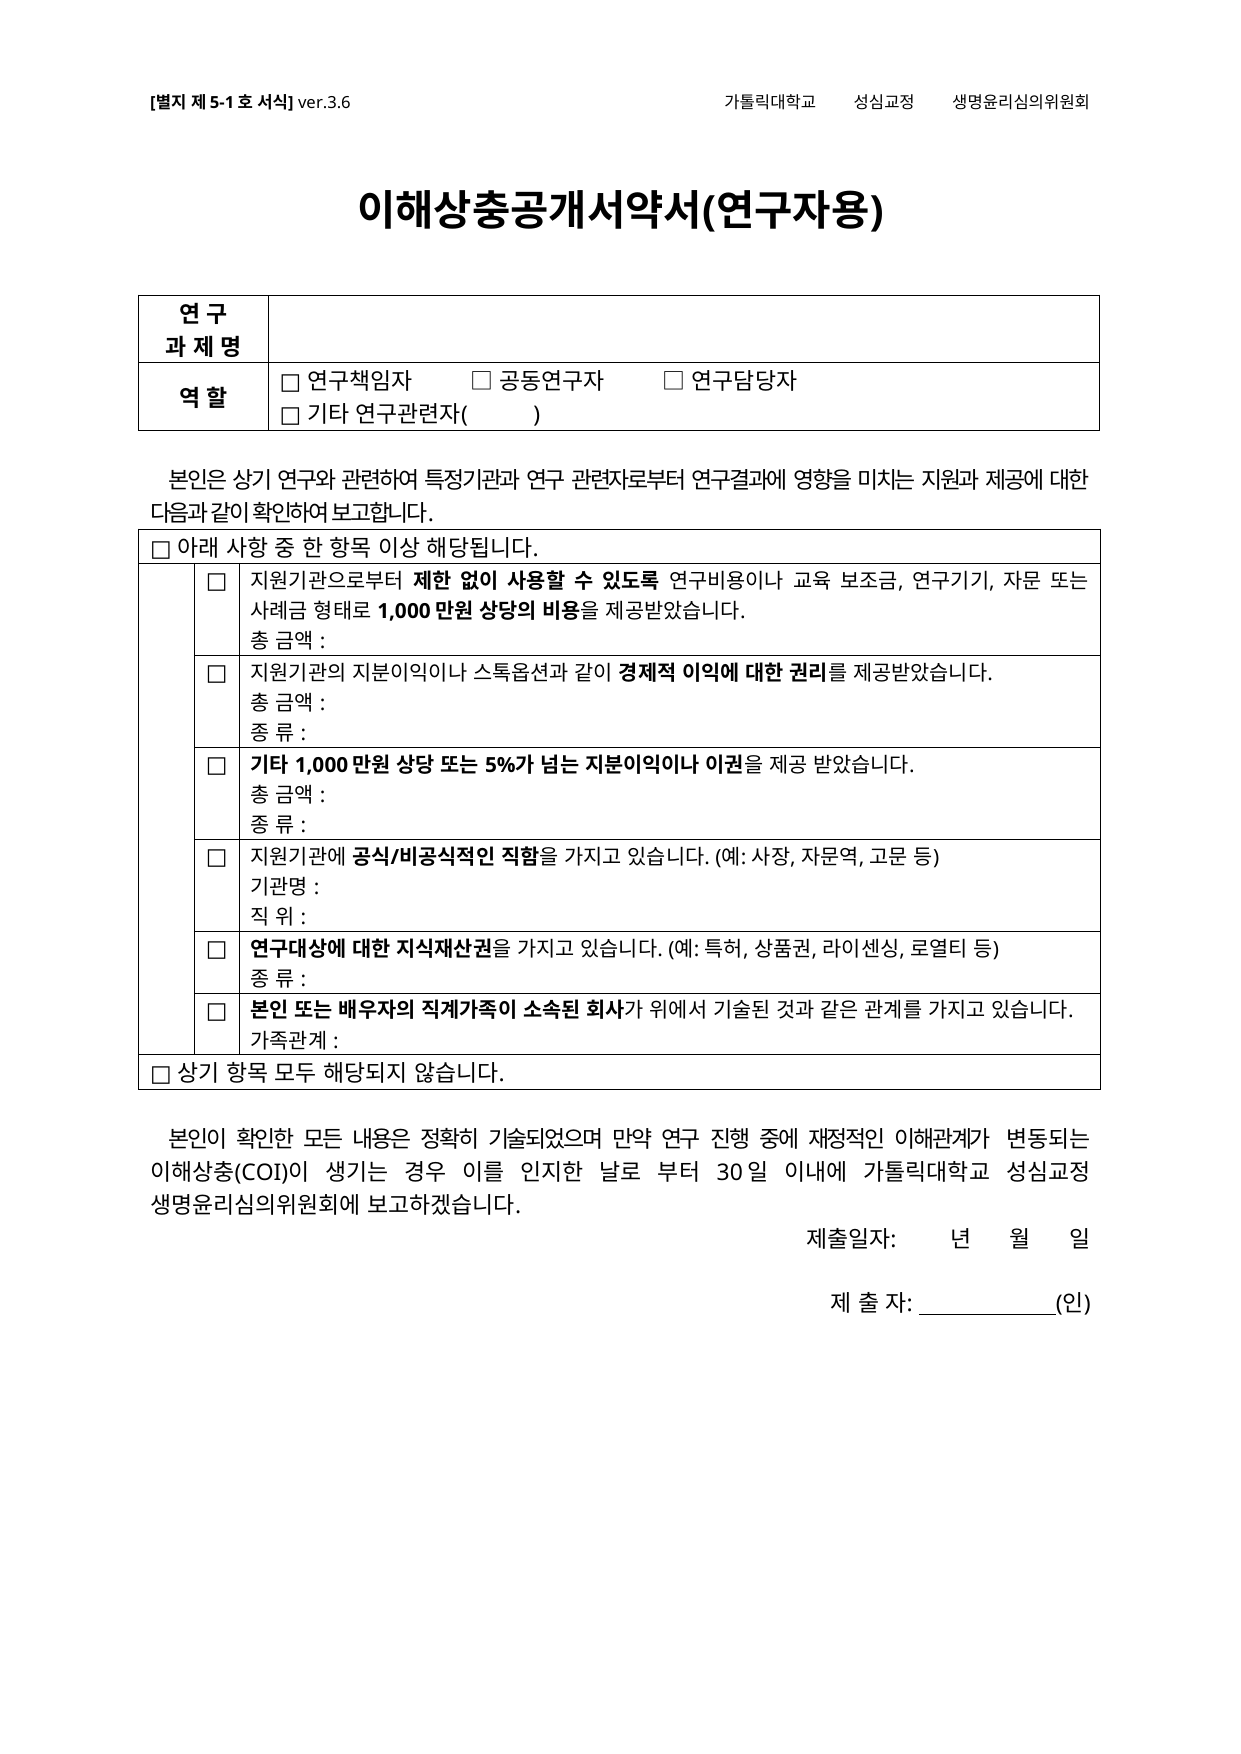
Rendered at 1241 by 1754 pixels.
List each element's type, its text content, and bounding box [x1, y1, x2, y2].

text 본인이 확인한 모든 내용은 정확히 기술되었으며 만약 연구 진행 중에 재정적인 이해관계가 변동되는 이해상충(COI)이 생기는 경우 이를 인지한 날로 부터 30일 이내에 가톨릭대학교 성심교정 생명윤리심의위원회에 보고하겠습니다. [150, 1121, 1090, 1221]
text 제 출 자: (인) [150, 1285, 1090, 1319]
table_cell 역 할 [139, 363, 268, 430]
table_cell [139, 564, 194, 1054]
table_cell 본인 또는 배우자의 직계가족이 소속된 회사가 위에서 기술된 것과 같은 관계를 가지고 있습니다. 가족관계 : [240, 994, 1100, 1054]
text 본인은 상기 연구와 관련하여 특정기관과 연구 관련자로부터 연구결과에 영향을 미치는 지원과 제공에 대한 다음과 같이 확인하여 보고합니다. [150, 462, 1090, 528]
table_cell □ [195, 840, 239, 931]
table_cell □ [195, 748, 239, 839]
table_cell 연구대상에 대한 지식재산권을 가지고 있습니다. (예: 특허, 상품권, 라이센싱, 로열티 등) 종 류 : [240, 932, 1100, 992]
table_header 연 구 과 제 명 [139, 296, 268, 362]
table_cell 지원기관에 공식/비공식적인 직함을 가지고 있습니다. (예: 사장, 자문역, 고문 등) 기관명 : 직 위 : [240, 840, 1100, 931]
table_cell □ 상기 항목 모두 해당되지 않습니다. [139, 1055, 1100, 1088]
table_cell 기타 1,000만원 상당 또는 5%가 넘는 지분이익이나 이권을 제공 받았습니다. 총 금액 : 종 류 : [240, 748, 1100, 839]
text 이해상충공개서약서(연구자용) [150, 177, 1090, 238]
table_header □ 아래 사항 중 한 항목 이상 해당됩니다. [139, 530, 1100, 563]
text 제출일자: 년 월 일 [150, 1221, 1090, 1254]
table_header [269, 296, 1099, 362]
table_cell □ [195, 994, 239, 1054]
table_cell 지원기관의 지분이익이나 스톡옵션과 같이 경제적 이익에 대한 권리를 제공받았습니다. 총 금액 : 종 류 : [240, 656, 1100, 747]
table_cell □ [195, 932, 239, 992]
table_cell □ 연구책임자 □ 공동연구자 □ 연구담당자 □ 기타 연구관련자( ) [269, 363, 1099, 430]
table_cell □ [195, 564, 239, 655]
table_cell 지원기관으로부터 제한 없이 사용할 수 있도록 연구비용이나 교육 보조금, 연구기기, 자문 또는 사례금 형태로 1,000만원 상당의 비용을 제공받았습니다. 총 금액 : [240, 564, 1100, 655]
table_cell □ [195, 656, 239, 747]
